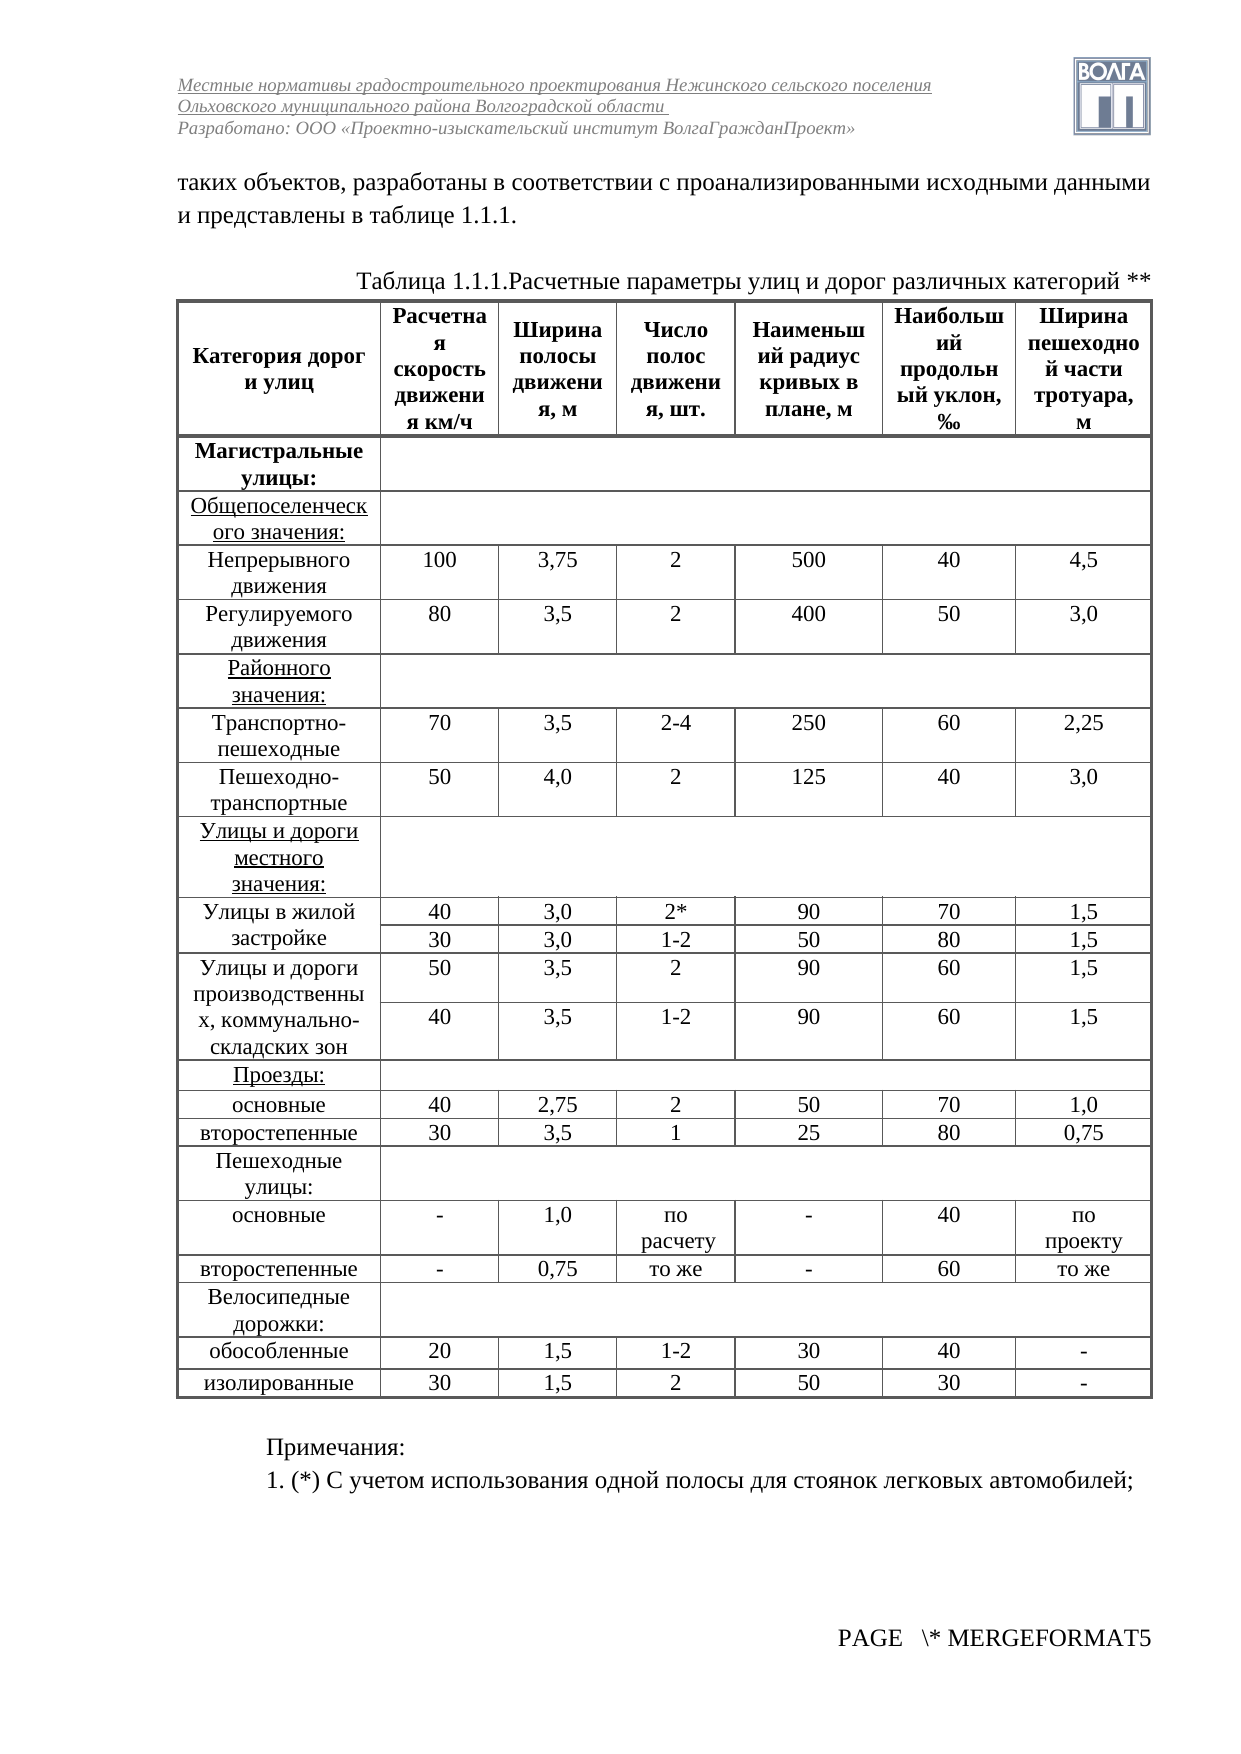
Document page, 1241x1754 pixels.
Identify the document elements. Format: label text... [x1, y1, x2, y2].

table_cell 20 [381, 1338, 498, 1368]
table_cell Улицы и дороги производственных, коммунально-складских зон [179, 954, 380, 1059]
table_cell 50 [883, 600, 1015, 653]
table_cell 1,5 [1016, 1003, 1150, 1059]
table_cell 2,75 [499, 1091, 616, 1117]
table_cell изолированные [179, 1370, 380, 1396]
table_cell 50 [736, 926, 882, 952]
table_cell 3,5 [499, 954, 616, 1001]
table_cell 40 [883, 1201, 1015, 1254]
table_header Категория дорог и улиц [179, 303, 380, 434]
table_cell Регулируемого движения [179, 600, 380, 653]
table_cell 2* [617, 898, 734, 924]
table_cell - [736, 1201, 882, 1254]
table_cell 500 [736, 546, 882, 599]
table_cell 1,5 [1016, 898, 1150, 924]
table_cell - [381, 1256, 498, 1282]
table_cell 60 [883, 709, 1015, 761]
table_header Наибольший продольный уклон, ‰ [883, 303, 1015, 434]
table_cell 40 [883, 546, 1015, 599]
table_cell 60 [883, 1003, 1015, 1059]
table_cell 30 [381, 1119, 498, 1145]
picture [1073, 57, 1155, 141]
table_cell 1-2 [617, 1003, 734, 1059]
table_cell 2 [617, 763, 734, 816]
table_header Наименьший радиус кривых в плане, м [736, 303, 882, 434]
table_cell 1,0 [1016, 1091, 1150, 1117]
table_cell - [1016, 1370, 1150, 1396]
table_cell 60 [883, 954, 1015, 1001]
table_cell 2 [617, 600, 734, 653]
table_cell Пешеходные улицы: [179, 1147, 380, 1199]
table_cell [381, 1061, 1150, 1089]
table_cell 40 [381, 1091, 498, 1117]
table_header Ширина полосы движения, м [499, 303, 616, 434]
table_cell [381, 438, 1150, 490]
table_cell 125 [736, 763, 882, 816]
table_cell 50 [736, 1091, 882, 1117]
table_cell [381, 817, 1150, 896]
table_cell 40 [381, 898, 498, 924]
table_cell 2 [617, 954, 734, 1001]
table_cell 70 [883, 1091, 1015, 1117]
table_cell основные [179, 1091, 380, 1117]
table_cell то же [1016, 1256, 1150, 1282]
table_cell 30 [381, 1370, 498, 1396]
text Примечания: [177, 1432, 1152, 1461]
table_cell 1-2 [617, 1338, 734, 1368]
table_cell Магистральные улицы: [179, 438, 380, 490]
table_cell 25 [736, 1119, 882, 1145]
table_cell обособленные [179, 1338, 380, 1368]
table_cell Улицы и дороги местного значения: [179, 817, 380, 896]
table_cell 1,0 [499, 1201, 616, 1254]
table_cell 1,5 [1016, 954, 1150, 1001]
table_cell Пешеходно-транспортные [179, 763, 380, 816]
table_cell 70 [883, 898, 1015, 924]
table_cell [381, 1283, 1150, 1336]
text 1. (*) С учетом использования одной полосы для стоянок легковых автомобилей; [177, 1465, 1152, 1494]
table_cell 80 [883, 926, 1015, 952]
table_cell 70 [381, 709, 498, 761]
table_cell 40 [883, 763, 1015, 816]
table_cell 4,0 [499, 763, 616, 816]
table_cell - [736, 1256, 882, 1282]
table_cell 100 [381, 546, 498, 599]
table_cell 3,5 [499, 600, 616, 653]
table_cell 2,25 [1016, 709, 1150, 761]
table_cell второстепенные [179, 1119, 380, 1145]
table_cell 90 [736, 954, 882, 1001]
table_cell 30 [381, 926, 498, 952]
table_cell Велосипедные дорожки: [179, 1283, 380, 1336]
table_cell 3,5 [499, 1003, 616, 1059]
table_cell 50 [381, 954, 498, 1001]
table_cell 250 [736, 709, 882, 761]
table_cell 1,5 [499, 1338, 616, 1368]
table_cell 2 [617, 546, 734, 599]
table_cell 400 [736, 600, 882, 653]
table_cell 90 [736, 1003, 882, 1059]
table_cell 40 [883, 1338, 1015, 1368]
table_cell 3,0 [1016, 763, 1150, 816]
table_cell то же [617, 1256, 734, 1282]
table_cell Проезды: [179, 1061, 380, 1089]
table_cell [381, 1147, 1150, 1199]
table_cell 80 [883, 1119, 1015, 1145]
table_cell [381, 492, 1150, 544]
table_cell 2-4 [617, 709, 734, 761]
table_cell по проекту [1016, 1201, 1150, 1254]
table_cell 30 [883, 1370, 1015, 1396]
table_cell 60 [883, 1256, 1015, 1282]
table_cell 4,5 [1016, 546, 1150, 599]
table_cell - [381, 1201, 498, 1254]
table_cell - [1016, 1338, 1150, 1368]
table_cell 2 [617, 1091, 734, 1117]
table_cell 3,0 [499, 926, 616, 952]
table_cell 1,5 [1016, 926, 1150, 952]
table_cell 3,5 [499, 709, 616, 761]
table_cell Непрерывного движения [179, 546, 380, 599]
table_cell 50 [381, 763, 498, 816]
table_cell 50 [736, 1370, 882, 1396]
table_cell по расчету [617, 1201, 734, 1254]
table_cell второстепенные [179, 1256, 380, 1282]
text Таблица 1.1.1.Расчетные параметры улиц и дорог различных категорий ** [177, 266, 1152, 295]
table_cell 1,5 [499, 1370, 616, 1396]
table_cell Районного значения: [179, 655, 380, 707]
table_cell 0,75 [1016, 1119, 1150, 1145]
table_cell [381, 655, 1150, 707]
table_cell 3,5 [499, 1119, 616, 1145]
table_cell 1 [617, 1119, 734, 1145]
table_cell 90 [736, 898, 882, 924]
table_cell 0,75 [499, 1256, 616, 1282]
table_cell 3,0 [1016, 600, 1150, 653]
table_cell 3,75 [499, 546, 616, 599]
table_header Расчетная скорость движения км/ч [381, 303, 498, 434]
table_cell Транспортно-пешеходные [179, 709, 380, 761]
table_cell 2 [617, 1370, 734, 1396]
table_cell 40 [381, 1003, 498, 1059]
table_header Число полос движения, шт. [617, 303, 734, 434]
table_header Ширина пешеходной части тротуара, м [1016, 303, 1150, 434]
table_cell Общепоселенческого значения: [179, 492, 380, 544]
table_cell 80 [381, 600, 498, 653]
table_cell основные [179, 1201, 380, 1254]
table_cell 1-2 [617, 926, 734, 952]
table_cell 3,0 [499, 898, 616, 924]
table_cell 30 [736, 1338, 882, 1368]
table_cell Улицы в жилой застройке [179, 898, 380, 952]
